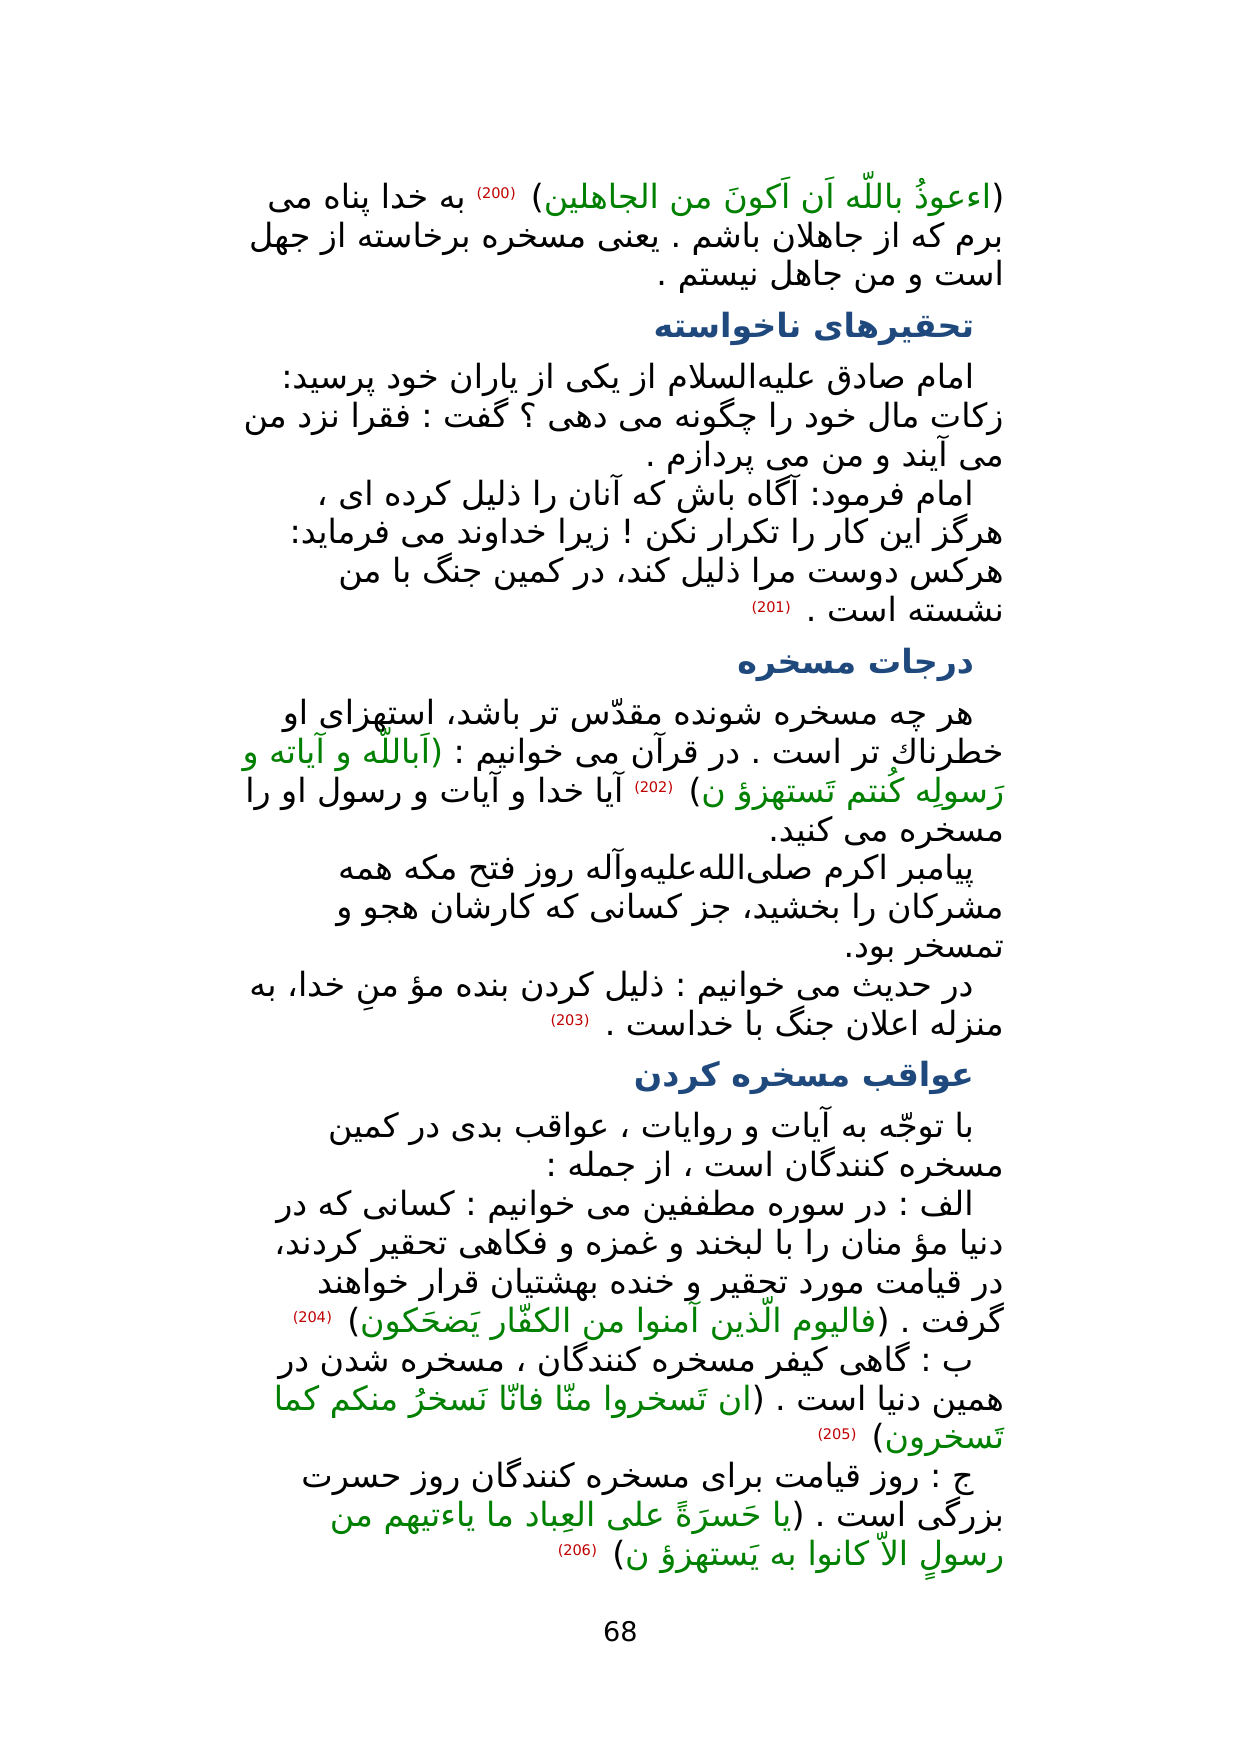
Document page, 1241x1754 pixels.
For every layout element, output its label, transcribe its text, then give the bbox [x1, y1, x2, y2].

subtitle عواقب مسخره كردن [236, 1056, 1004, 1094]
text پيامبر اكرم صلى‌الله‌عليه‌وآله روز فتح مكه همه مشركان را بخشيد، جز كسانى كه كارشان هجو و تمسخر بود. [236, 849, 1004, 965]
text در حديث مى خوانيم : ذليل كردن بنده مؤ منِ خدا، به منزله اعلان جنگ با خداست . (203) [236, 965, 1004, 1043]
subtitle تحقيرهاى ناخواسته [236, 306, 1004, 345]
text با توجّه به آيات و روايات ، عواقب بدى در كمين مسخره كنندگان است ، از جمله : [236, 1107, 1004, 1185]
text الف : در سوره مطففين مى خوانيم : كسانى كه در دنيا مؤ منان را با لبخند و غمزه و فكاهى تحقير كردند، در قيامت مورد تحقير و خنده بهشتيان قرار خواهند گرفت . (فاليوم الّذين آمنوا من الكفّار يَضحَكون) (204) [236, 1185, 1004, 1340]
text ج : روز قيامت براى مسخره كنندگان روز حسرت بزرگى است . (يا حَسرَةً على العِباد ما ياءتيهم من رسولٍ الاّ كانوا به يَستهزؤ ن) (206) [236, 1457, 1004, 1573]
text ب : گاهى كيفر مسخره كنندگان ، مسخره شدن در همين دنيا است . (ان تَسخروا منّا فانّا نَسخرُ منكم كما تَسخرون) (205) [236, 1340, 1004, 1457]
subtitle درجات مسخره [236, 642, 1004, 681]
text امام صادق عليه‌السلام از يكى از ياران خود پرسيد: زكات مال خود را چگونه مى دهى ؟ گفت : فقرا نزد من مى آيند و من مى پردازم . [236, 358, 1004, 474]
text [236, 177, 1004, 294]
text هر چه مسخره شونده مقدّس تر باشد، استهزاى او خطرناك تر است . در قرآن مى خوانيم : (اَباللّه و آياته و رَسولِه كُنتم تَستهزؤ ن) (202) آيا خدا و آيات و رسول او را مسخره مى كنيد. [236, 693, 1004, 849]
text امام فرمود: آگاه باش كه آنان را ذليل كرده اى ، هرگز اين كار را تكرار نكن ! زيرا خداوند مى فرمايد: هركس دوست مرا ذليل كند، در كمين جنگ با من نشسته است . (201) [236, 474, 1004, 629]
